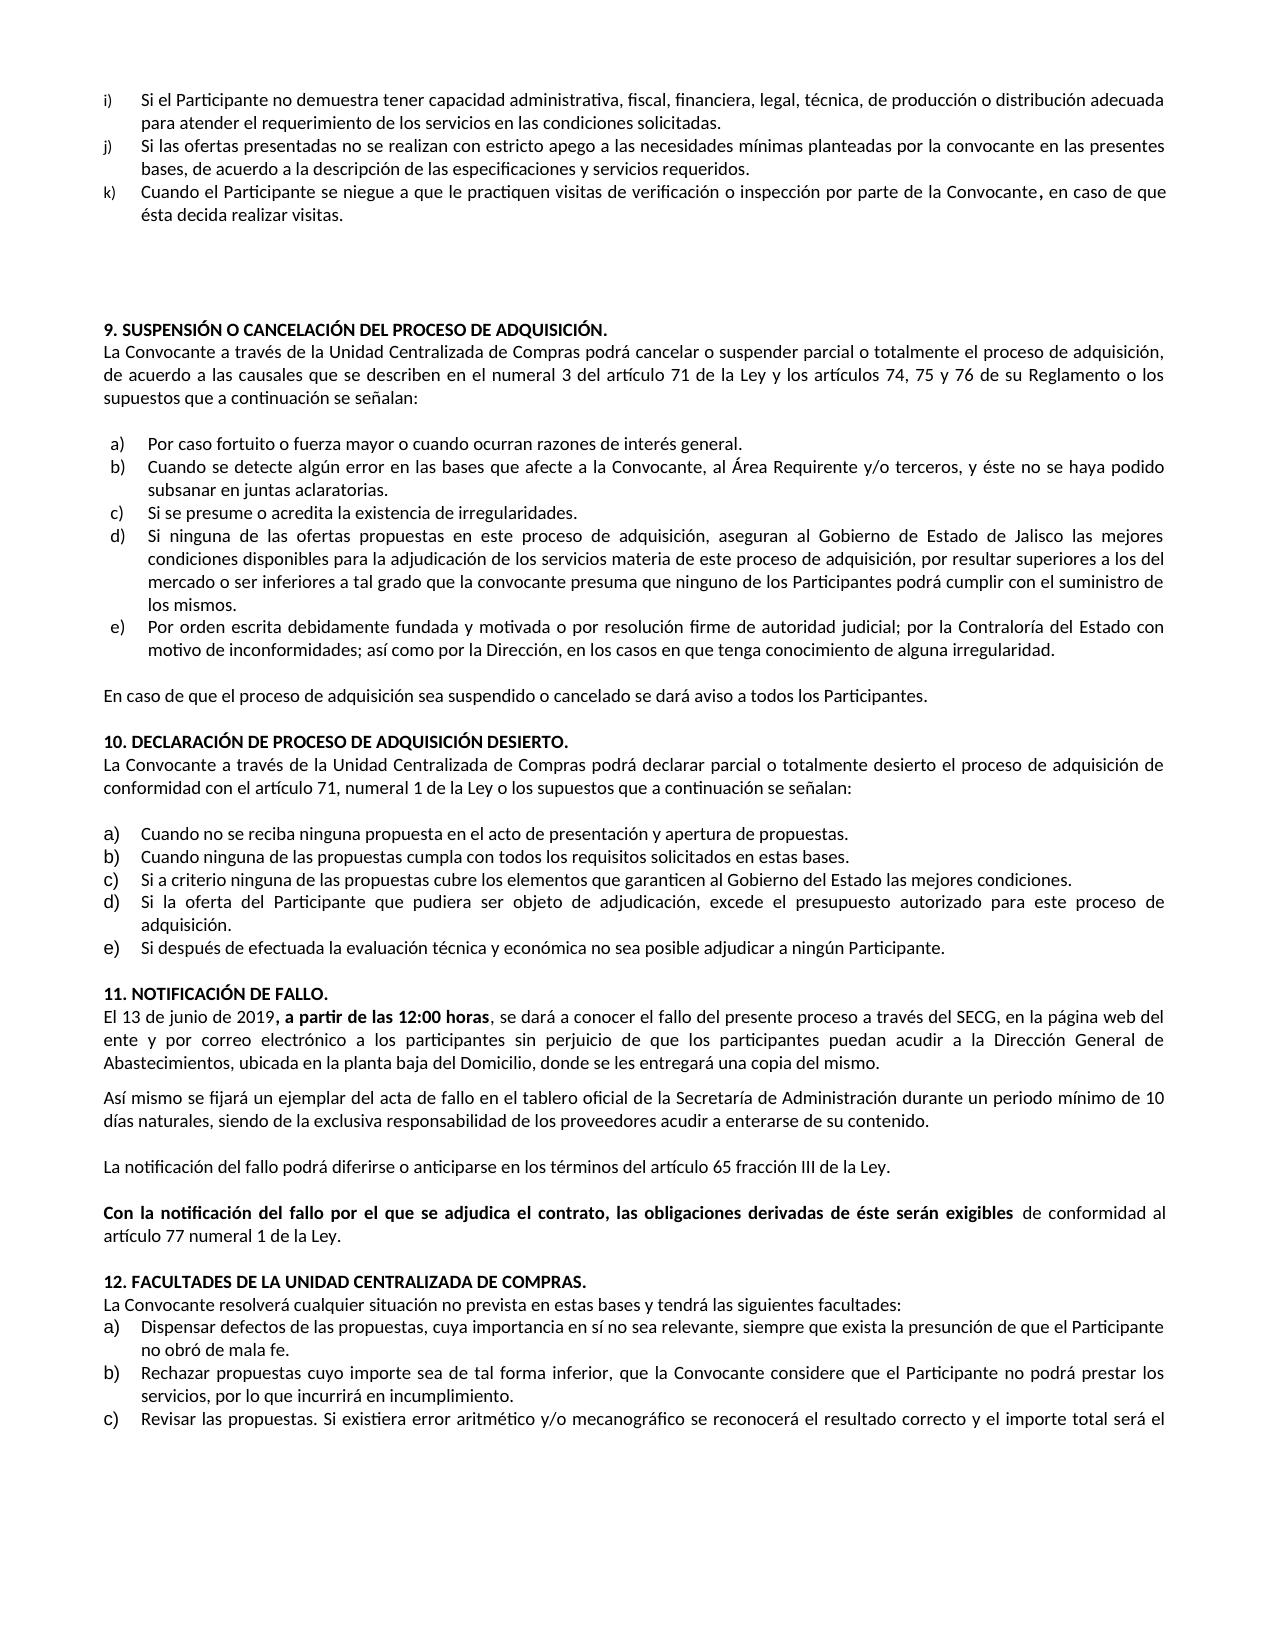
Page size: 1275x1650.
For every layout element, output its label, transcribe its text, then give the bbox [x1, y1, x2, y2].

list Si las ofertas presentadas no se realizan con estricto apego a las necesidades mínimas planteadas por la convocante en las presentes bases, de acuerdo a la descripción de las especificaciones y servicios requeridos. [103, 134, 1166, 180]
text 11. NOTIFICACIÓN DE FALLO. [103, 982, 1166, 1005]
text 12. FACULTADES DE LA UNIDAD CENTRALIZADA DE COMPRAS. [103, 1270, 1166, 1293]
list Dispensar defectos de las propuestas, cuya importancia en sí no sea relevante, siempre que exista la presunción de que el Participante no obró de mala fe. [103, 1316, 1166, 1361]
text La Convocante resolverá cualquier situación no prevista en estas bases y tendrá las siguientes facultades: [103, 1293, 1166, 1316]
list Por orden escrita debidamente fundada y motivada o por resolución firme de autoridad judicial; por la Contraloría del Estado con motivo de inconformidades; así como por la Dirección, en los casos en que tenga conocimiento de alguna irregularidad. [110, 616, 1166, 661]
list Cuando no se reciba ninguna propuesta en el acto de presentación y apertura de propuestas. [103, 822, 1166, 845]
text En caso de que el proceso de adquisición sea suspendido o cancelado se dará aviso a todos los Participantes. [103, 684, 1166, 707]
list Cuando el Participante se niegue a que le practiquen visitas de verificación o inspección por parte de la Convocante, en caso de que ésta decida realizar visitas. [103, 180, 1166, 226]
list Cuando ninguna de las propuestas cumpla con todos los requisitos solicitados en estas bases. [103, 845, 1166, 868]
text El 13 de junio de 2019, a partir de las 12:00 horas, se dará a conocer el fallo del presente proceso a través del SECG, en la página web del ente y por correo electrónico a los participantes sin perjuicio de que los participantes puedan acudir a la Dirección General de Abastecimientos, ubicada en la planta baja del Domicilio, donde se les entregará una copia del mismo. [103, 1005, 1166, 1074]
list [103, 1407, 1166, 1430]
list Si la oferta del Participante que pudiera ser objeto de adjudicación, excede el presupuesto autorizado para este proceso de adquisición. [103, 891, 1166, 936]
list Cuando se detecte algún error en las bases que afecte a la Convocante, al Área Requirente y/o terceros, y éste no se haya podido subsanar en juntas aclaratorias. [110, 455, 1166, 501]
text Con la notificación del fallo por el que se adjudica el contrato, las obligaciones derivadas de éste serán exigibles de conformidad al artículo 77 numeral 1 de la Ley. [103, 1201, 1166, 1247]
list Si se presume o acredita la existencia de irregularidades. [110, 501, 1166, 524]
list Si después de efectuada la evaluación técnica y económica no sea posible adjudicar a ningún Participante. [103, 936, 1166, 959]
list Si a criterio ninguna de las propuestas cubre los elementos que garanticen al Gobierno del Estado las mejores condiciones. [103, 868, 1166, 891]
text 9. SUSPENSIÓN O CANCELACIÓN DEL PROCESO DE ADQUISICIÓN. [103, 318, 1166, 341]
list Si ninguna de las ofertas propuestas en este proceso de adquisición, aseguran al Gobierno de Estado de Jalisco las mejores condiciones disponibles para la adjudicación de los servicios materia de este proceso de adquisición, por resultar superiores a los del mercado o ser inferiores a tal grado que la convocante presuma que ninguno de los Participantes podrá cumplir con el suministro de los mismos. [110, 524, 1166, 616]
text La Convocante a través de la Unidad Centralizada de Compras podrá declarar parcial o totalmente desierto el proceso de adquisición de conformidad con el artículo 71, numeral 1 de la Ley o los supuestos que a continuación se señalan: [103, 753, 1166, 799]
text La Convocante a través de la Unidad Centralizada de Compras podrá cancelar o suspender parcial o totalmente el proceso de adquisición, de acuerdo a las causales que se describen en el numeral 3 del artículo 71 de la Ley y los artículos 74, 75 y 76 de su Reglamento o los supuestos que a continuación se señalan: [103, 341, 1166, 409]
list Si el Participante no demuestra tener capacidad administrativa, fiscal, financiera, legal, técnica, de producción o distribución adecuada para atender el requerimiento de los servicios en las condiciones solicitadas. [103, 88, 1166, 134]
text La notificación del fallo podrá diferirse o anticiparse en los términos del artículo 65 fracción III de la Ley. [103, 1155, 1166, 1178]
list Rechazar propuestas cuyo importe sea de tal forma inferior, que la Convocante considere que el Participante no podrá prestar los servicios, por lo que incurrirá en incumplimiento. [103, 1361, 1166, 1407]
text 10. DECLARACIÓN DE PROCESO DE ADQUISICIÓN DESIERTO. [103, 730, 1166, 753]
text Así mismo se fijará un ejemplar del acta de fallo en el tablero oficial de la Secretaría de Administración durante un periodo mínimo de 10 días naturales, siendo de la exclusiva responsabilidad de los proveedores acudir a enterarse de su contenido. [103, 1086, 1166, 1132]
list Por caso fortuito o fuerza mayor o cuando ocurran razones de interés general. [110, 432, 1166, 455]
